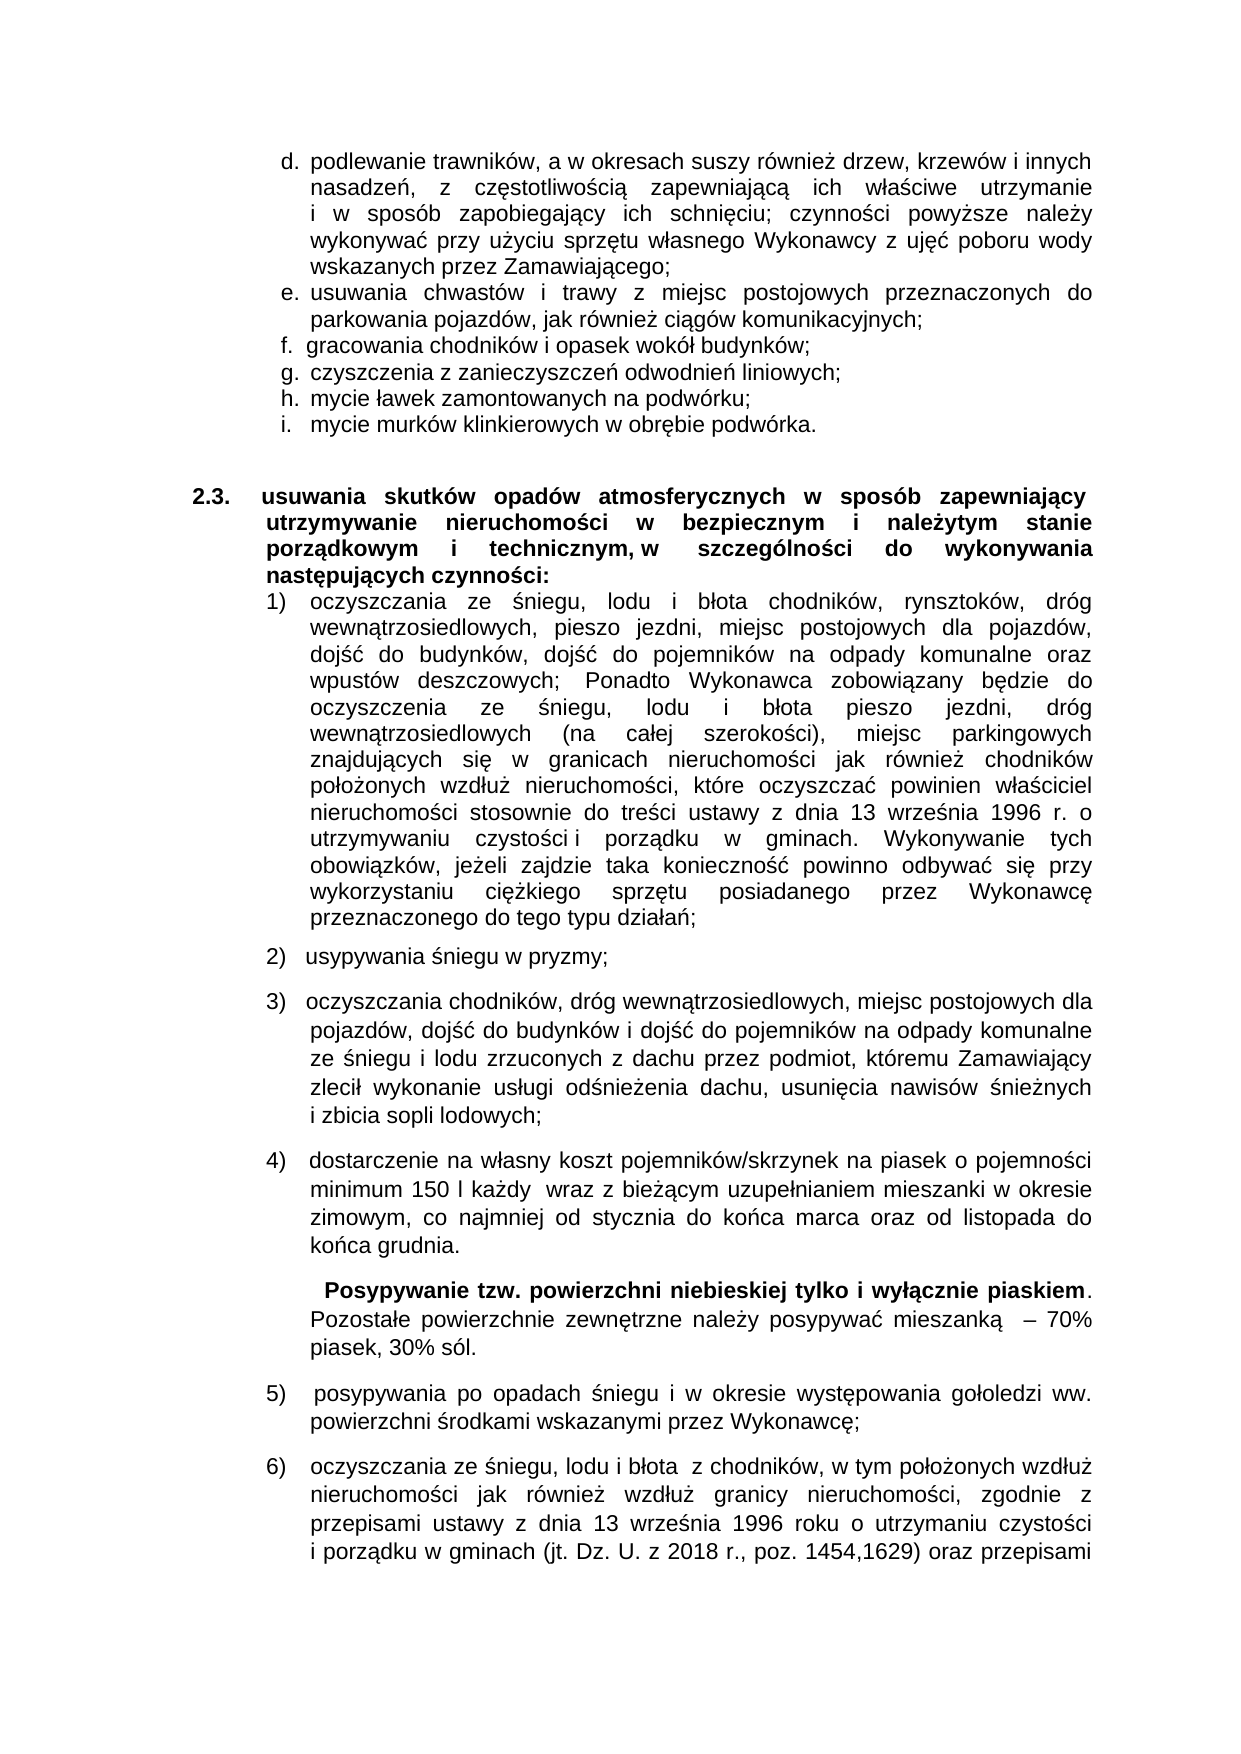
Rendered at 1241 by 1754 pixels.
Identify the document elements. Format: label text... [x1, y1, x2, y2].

text i. mycie murków klinkierowych w obrębie podwórka. [281, 411, 1093, 437]
text 2) usypywania śniegu w pryzmy; [266, 943, 1093, 969]
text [266, 1453, 1093, 1565]
text 3) oczyszczania chodników, dróg wewnątrzosiedlowych, miejsc postojowych dla pojazdów, dojść do budynków i dojść do pojemników na odpady komunalne ze śniegu i lodu zrzuconych z dachu przez podmiot, któremu Zamawiający zlecił wykonanie usługi odśnieżenia dachu, usunięcia nawisów śnieżnych i zbicia sopli lodowych; [266, 988, 1093, 1128]
text Posypywanie tzw. powierzchni niebieskiej tylko i wyłącznie piaskiem. Pozostałe powierzchnie zewnętrzne należy posypywać mieszanką – 70% piasek, 30% sól. [266, 1277, 1093, 1361]
text f. gracowania chodników i opasek wokół budynków; [281, 332, 1093, 358]
text 4) dostarczenie na własny koszt pojemników/skrzynek na piasek o pojemności minimum 150 l każdy wraz z bieżącym uzupełnianiem mieszanki w okresie zimowym, co najmniej od stycznia do końca marca oraz od listopada do końca grudnia. [266, 1147, 1093, 1259]
text 1) oczyszczania ze śniegu, lodu i błota chodników, rynsztoków, dróg wewnątrzosiedlowych, pieszo jezdni, miejsc postojowych dla pojazdów, dojść do budynków, dojść do pojemników na odpady komunalne oraz wpustów deszczowych; Ponadto Wykonawca zobowiązany będzie do oczyszczenia ze śniegu, lodu i błota pieszo jezdni, dróg wewnątrzosiedlowych (na całej szerokości), miejsc parkingowych znajdujących się w granicach nieruchomości jak również chodników położonych wzdłuż nieruchomości, które oczyszczać powinien właściciel nieruchomości stosownie do treści ustawy z dnia 13 września 1996 r. o utrzymywaniu czystości i porządku w gminach. Wykonywanie tych obowiązków, jeżeli zajdzie taka konieczność powinno odbywać się przy wykorzystaniu ciężkiego sprzętu posiadanego przez Wykonawcę przeznaczonego do tego typu działań; [266, 588, 1093, 931]
text h. mycie ławek zamontowanych na podwórku; [281, 385, 1093, 411]
text g. czyszczenia z zanieczyszczeń odwodnień liniowych; [281, 358, 1093, 385]
list usuwania chwastów i trawy z miejsc postojowych przeznaczonych do parkowania pojazdów, jak również ciągów komunikacyjnych; [281, 279, 1093, 332]
text 5) posypywania po opadach śniegu i w okresie występowania gołoledzi ww. powierzchni środkami wskazanymi przez Wykonawcę; [266, 1379, 1093, 1434]
text 2.3. usuwania skutków opadów atmosferycznych w sposób zapewniający utrzymywanie nieruchomości w bezpiecznym i należytym stanie porządkowym i technicznym, w szczególności do wykonywania następujących czynności: [192, 483, 1093, 588]
list podlewanie trawników, a w okresach suszy również drzew, krzewów i innych nasadzeń, z częstotliwością zapewniającą ich właściwe utrzymanie i w sposób zapobiegający ich schnięciu; czynności powyższe należy wykonywać przy użyciu sprzętu własnego Wykonawcy z ujęć poboru wody wskazanych przez Zamawiającego; [281, 148, 1093, 279]
